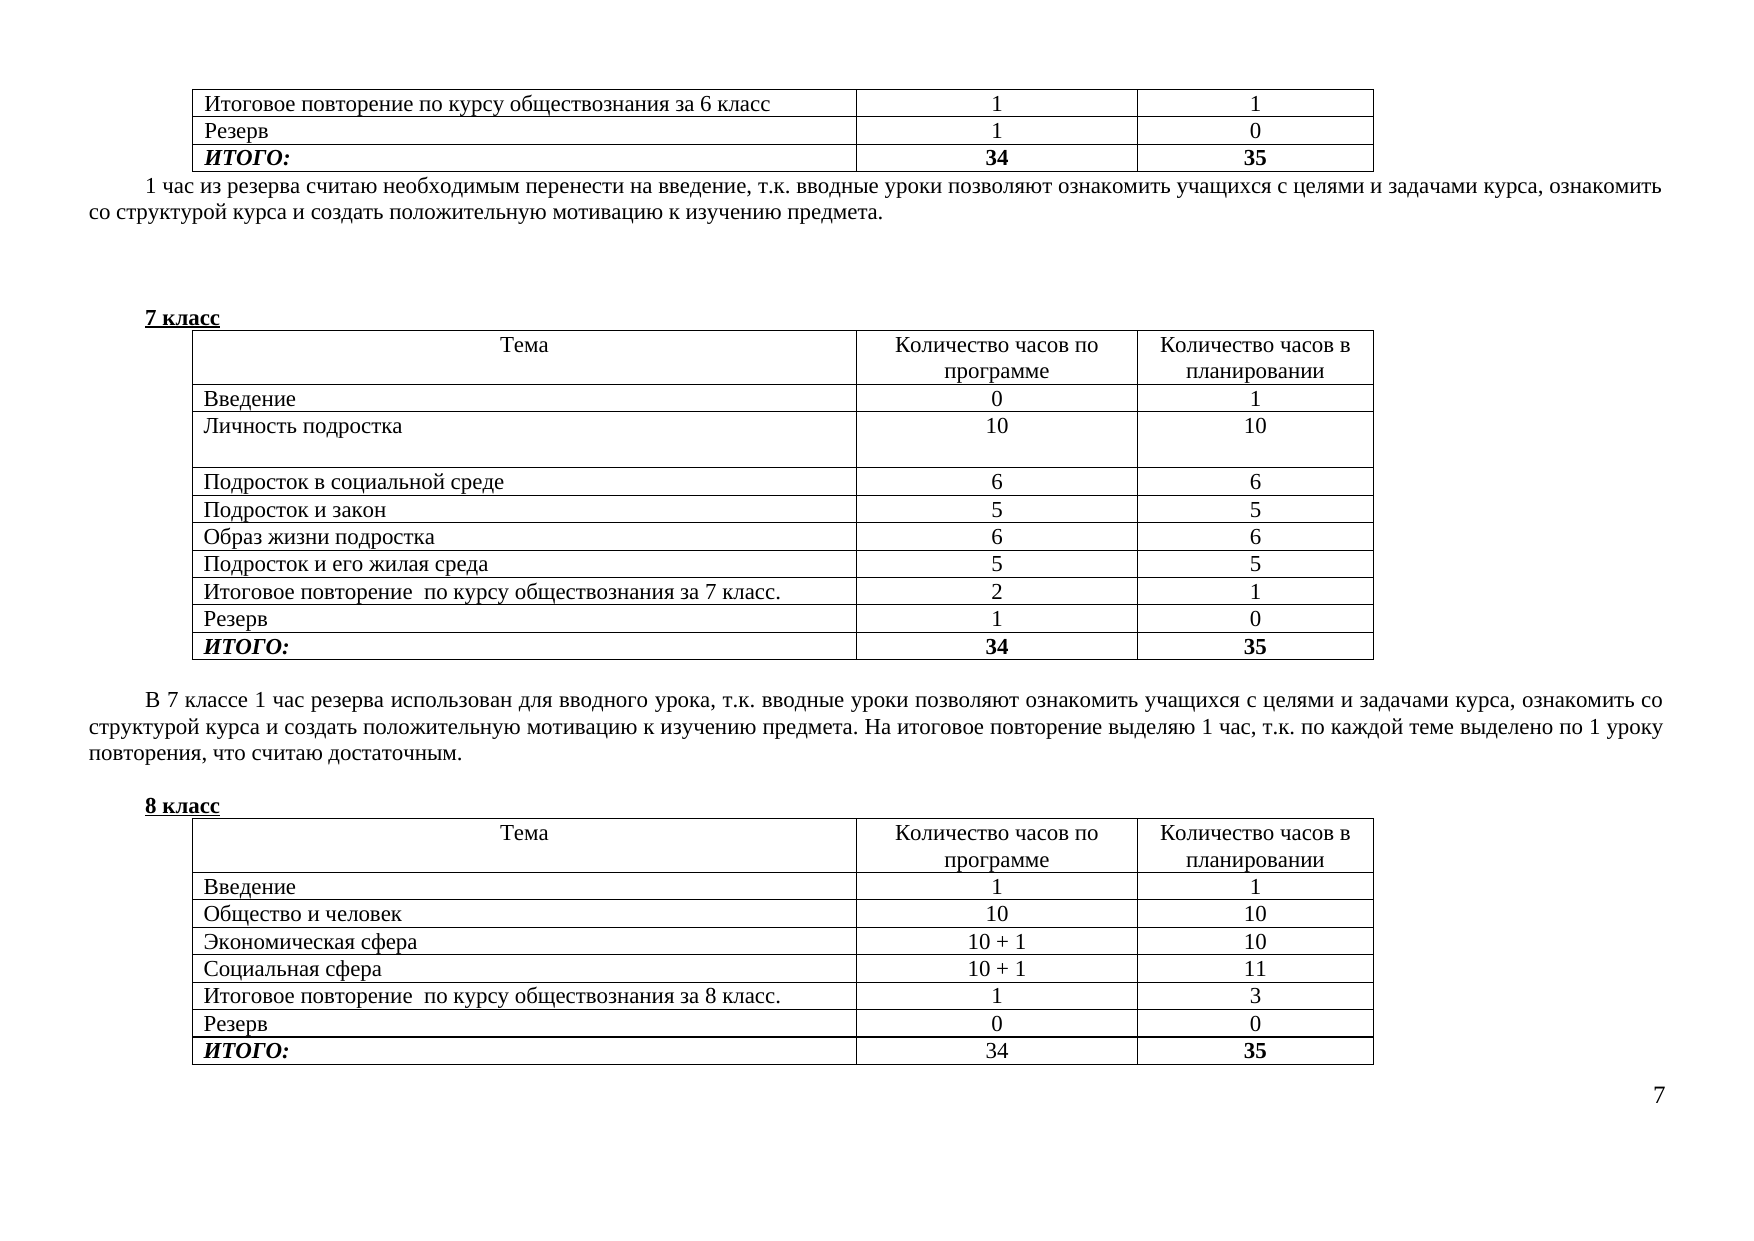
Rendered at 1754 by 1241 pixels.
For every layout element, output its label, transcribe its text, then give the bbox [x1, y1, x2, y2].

table_cell 1 [857, 117, 1137, 143]
table_header Количество часов в планировании [1138, 819, 1373, 872]
table_cell Экономическая сфера [193, 928, 856, 954]
table_cell Подросток и его жилая среда [193, 551, 856, 577]
table_header Количество часов в планировании [1138, 331, 1373, 384]
table_cell 6 [857, 523, 1137, 549]
table_cell 3 [1138, 983, 1373, 1009]
table_cell 0 [1138, 605, 1373, 632]
table_header Количество часов по программе [857, 819, 1137, 872]
table_cell Общество и человек [193, 900, 856, 927]
table_cell 10 + 1 [857, 955, 1137, 982]
table_cell Подросток в социальной среде [193, 468, 856, 495]
table_cell 5 [1138, 551, 1373, 577]
table_cell 34 [857, 145, 1137, 171]
table_cell 1 [1138, 90, 1373, 116]
table_header Тема [193, 819, 856, 872]
table_cell Итоговое повторение по курсу обществознания за 7 класс. [193, 578, 856, 604]
table_cell 34 [857, 633, 1137, 659]
table_cell 34 [857, 1038, 1137, 1064]
table_cell 6 [857, 468, 1137, 495]
table_cell ИТОГО: [193, 1038, 856, 1064]
table_cell 1 [857, 605, 1137, 632]
table_cell 35 [1138, 145, 1373, 171]
table_cell 10 [857, 412, 1137, 467]
table_cell 0 [857, 1010, 1137, 1036]
table_cell ИТОГО: [193, 145, 856, 171]
table_cell 10 [1138, 412, 1373, 467]
text 8 класс [89, 792, 1665, 818]
table_cell 0 [1138, 117, 1373, 143]
table_cell 2 [857, 578, 1137, 604]
table_header Тема [193, 331, 856, 384]
table_cell 0 [857, 385, 1137, 411]
table_cell Итоговое повторение по курсу обществознания за 6 класс [193, 90, 856, 116]
table_cell 1 [857, 873, 1137, 899]
text 7 класс [89, 304, 1665, 330]
table_cell Личность подростка [193, 412, 856, 467]
table_cell 10 [857, 900, 1137, 927]
text В 7 классе 1 час резерва использован для вводного урока, т.к. вводные уроки позволяют ознакомить учащихся с целями и задачами курса, ознакомить со структурой курса и создать положительную мотивацию к изучению предмета. На итоговое повторение выделяю 1 час, т.к. по каждой теме выделено по 1 уроку повторения, что считаю достаточным. [89, 686, 1665, 766]
table_cell Резерв [193, 117, 856, 143]
table_cell Подросток и закон [193, 496, 856, 522]
table_cell 5 [1138, 496, 1373, 522]
table_cell 5 [857, 551, 1137, 577]
table_cell Введение [193, 385, 856, 411]
table_cell Социальная сфера [193, 955, 856, 982]
table_cell 5 [857, 496, 1137, 522]
table_cell Резерв [193, 1010, 856, 1036]
table_cell 1 [1138, 873, 1373, 899]
text 1 час из резерва считаю необходимым перенести на введение, т.к. вводные уроки позволяют ознакомить учащихся с целями и задачами курса, ознакомить со структурой курса и создать положительную мотивацию к изучению предмета. [89, 172, 1665, 224]
table_cell 10 + 1 [857, 928, 1137, 954]
table_cell 10 [1138, 928, 1373, 954]
table_cell Введение [193, 873, 856, 899]
table_cell 10 [1138, 900, 1373, 927]
table_cell 1 [1138, 385, 1373, 411]
table_cell 0 [1138, 1010, 1373, 1036]
table_cell 11 [1138, 955, 1373, 982]
table_cell Образ жизни подростка [193, 523, 856, 549]
table_cell 35 [1138, 633, 1373, 659]
table_cell Итоговое повторение по курсу обществознания за 8 класс. [193, 983, 856, 1009]
table_cell 6 [1138, 468, 1373, 495]
table_cell 35 [1138, 1038, 1373, 1064]
table_header Количество часов по программе [857, 331, 1137, 384]
table_cell 1 [1138, 578, 1373, 604]
table_cell Резерв [193, 605, 856, 632]
table_cell 1 [857, 90, 1137, 116]
table_cell ИТОГО: [193, 633, 856, 659]
table_cell 6 [1138, 523, 1373, 549]
table_cell 1 [857, 983, 1137, 1009]
